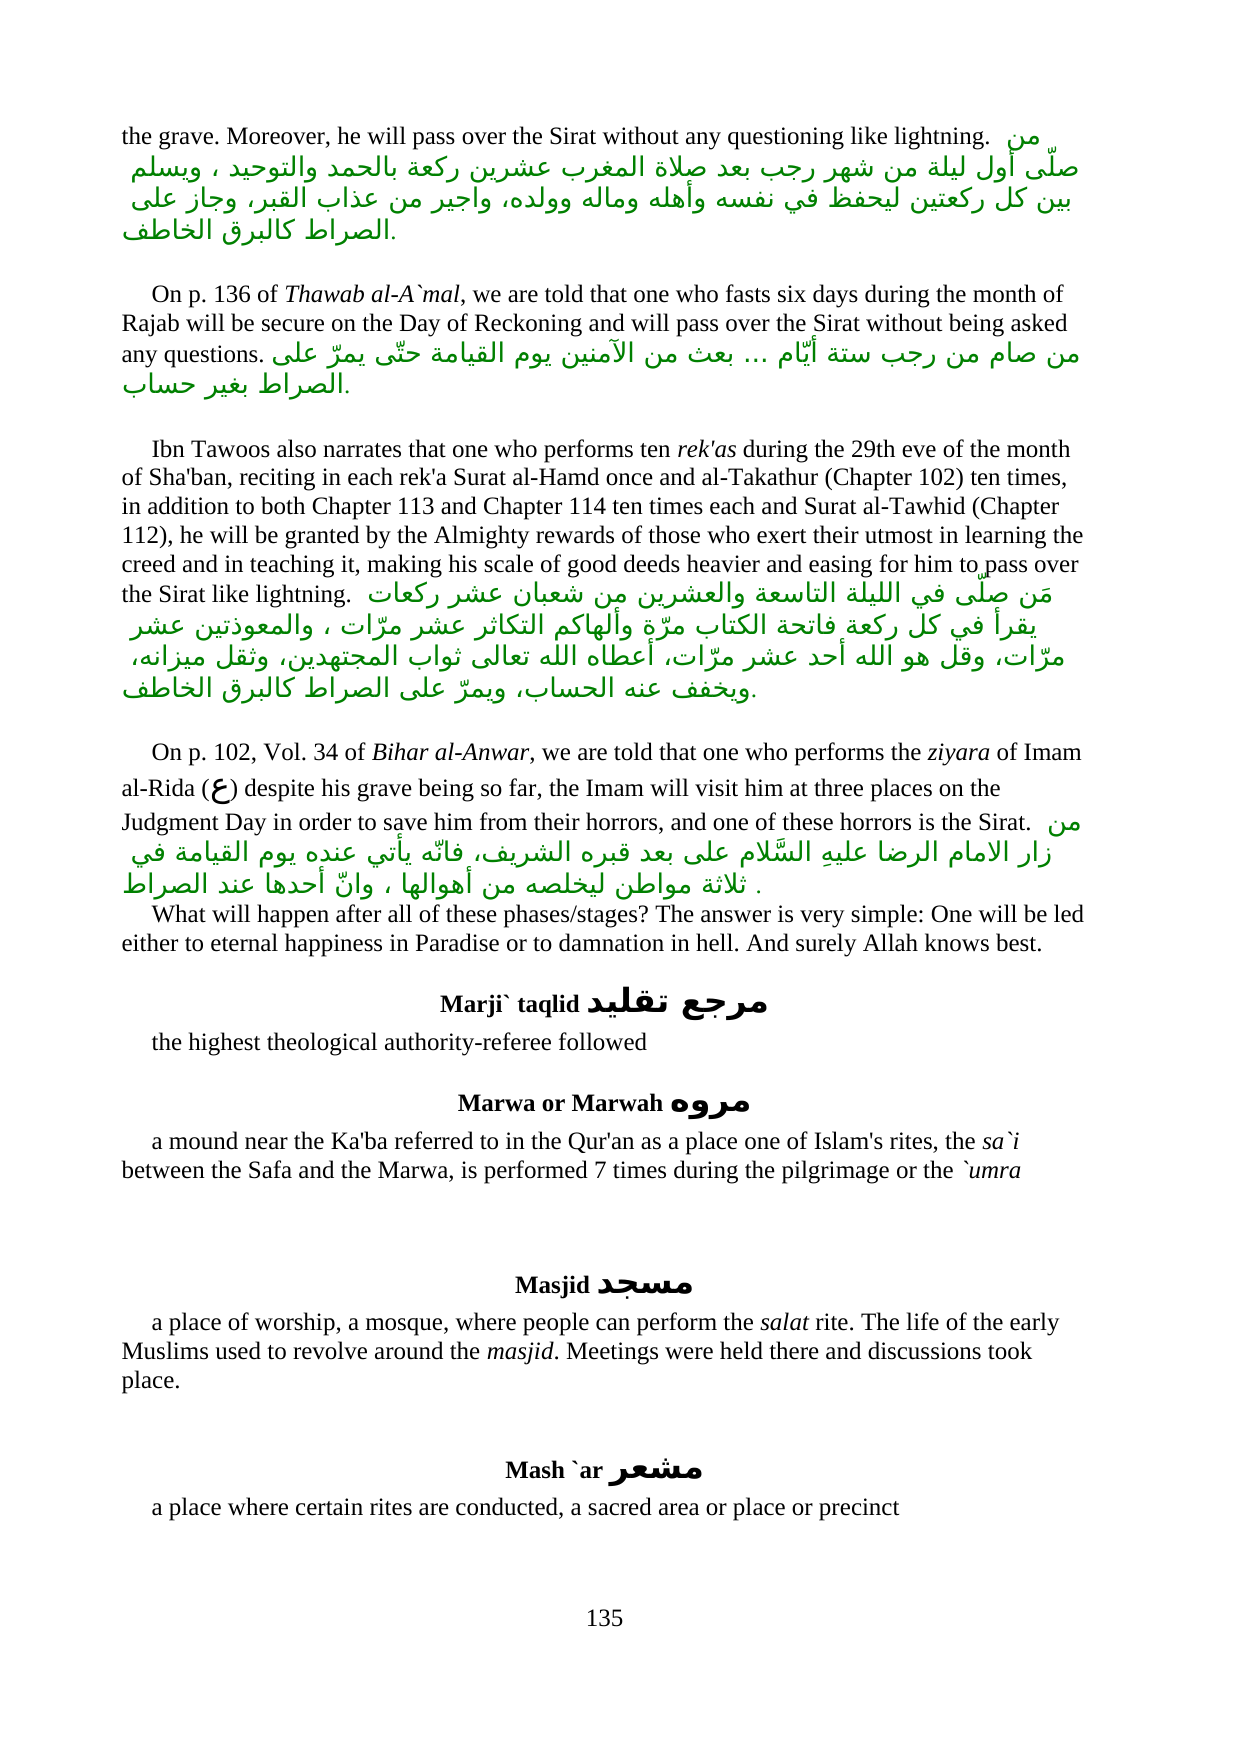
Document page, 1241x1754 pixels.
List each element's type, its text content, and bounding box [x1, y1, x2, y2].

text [121, 120, 1087, 246]
text Marwa or Marwah مروه [121, 1081, 1087, 1120]
text On p. 102, Vol. 34 of Bihar al-Anwar, we are told that one who performs the ziyara of Imam al-Rida (ﻉ) despite his grave being so far, the Imam will visit him at three places on the Judgment Day in order to save him from their horrors, and one of these horrors is the Sirat. من زار الامام الرضا عليهِ السَّلام على بعد قبره الشريف، فانّه يأتي عنده يوم القيامة في ثلاثة مواطن ليخلصه من أهوالها ، وانّ أحدها عند الصراط . [121, 737, 1087, 899]
text a place where certain rites are conducted, a sacred area or place or precinct [121, 1492, 1087, 1521]
text Masjid مسجد [121, 1262, 1087, 1301]
text a mound near the Ka'ba referred to in the Qur'an as a place one of Islam's rites, the sa`i between the Safa and the Marwa, is performed 7 times during the pilgrimage or the `umra [121, 1126, 1087, 1183]
text What will happen after all of these phases/stages? The answer is very simple: One will be led either to eternal happiness in Paradise or to damnation in hell. And surely Allah knows best. [121, 899, 1087, 957]
text On p. 136 of Thawab al-A`mal, we are told that one who fasts six days during the month of Rajab will be secure on the Day of Reckoning and will pass over the Sirat without being asked any questions. من صام من رجب ستة أيّام ... بعث من الآمنين يوم القيامة حتّى يمرّ على الصراط بغير حساب. [121, 279, 1087, 400]
text Ibn Tawoos also narrates that one who performs ten rek'as during the 29th eve of the month of Sha'ban, reciting in each rek'a Surat al-Hamd once and al-Takathur (Chapter 102) ten times, in addition to both Chapter 113 and Chapter 114 ten times each and Surat al-Tawhid (Chapter 112), he will be granted by the Almighty rewards of those who exert their utmost in learning the creed and in teaching it, making his scale of good deeds heavier and easing for him to pass over the Sirat like lightning. مَن صلّى في الليلة التاسعة والعشرين من شعبان عشر ركعات يقرأ في كل ركعة فاتحة الكتاب مرّة وألهاكم التكاثر عشر مرّات ، والمعوذتين عشر مرّات، وقل هو الله أحد عشر مرّات، أعطاه الله تعالى ثواب المجتهدين، وثقل ميزانه، ويخفف عنه الحساب، ويمرّ على الصراط كالبرق الخاطف. [121, 434, 1087, 704]
text a place of worship, a mosque, where people can perform the salat rite. The life of the early Muslims used to revolve around the masjid. Meetings were held there and discussions took place. [121, 1307, 1087, 1393]
text Marji` taqlid مرجع تقليد [121, 982, 1087, 1021]
text the highest theological authority-referee followed [121, 1027, 1087, 1056]
text Mash `ar مشعر [121, 1447, 1087, 1486]
